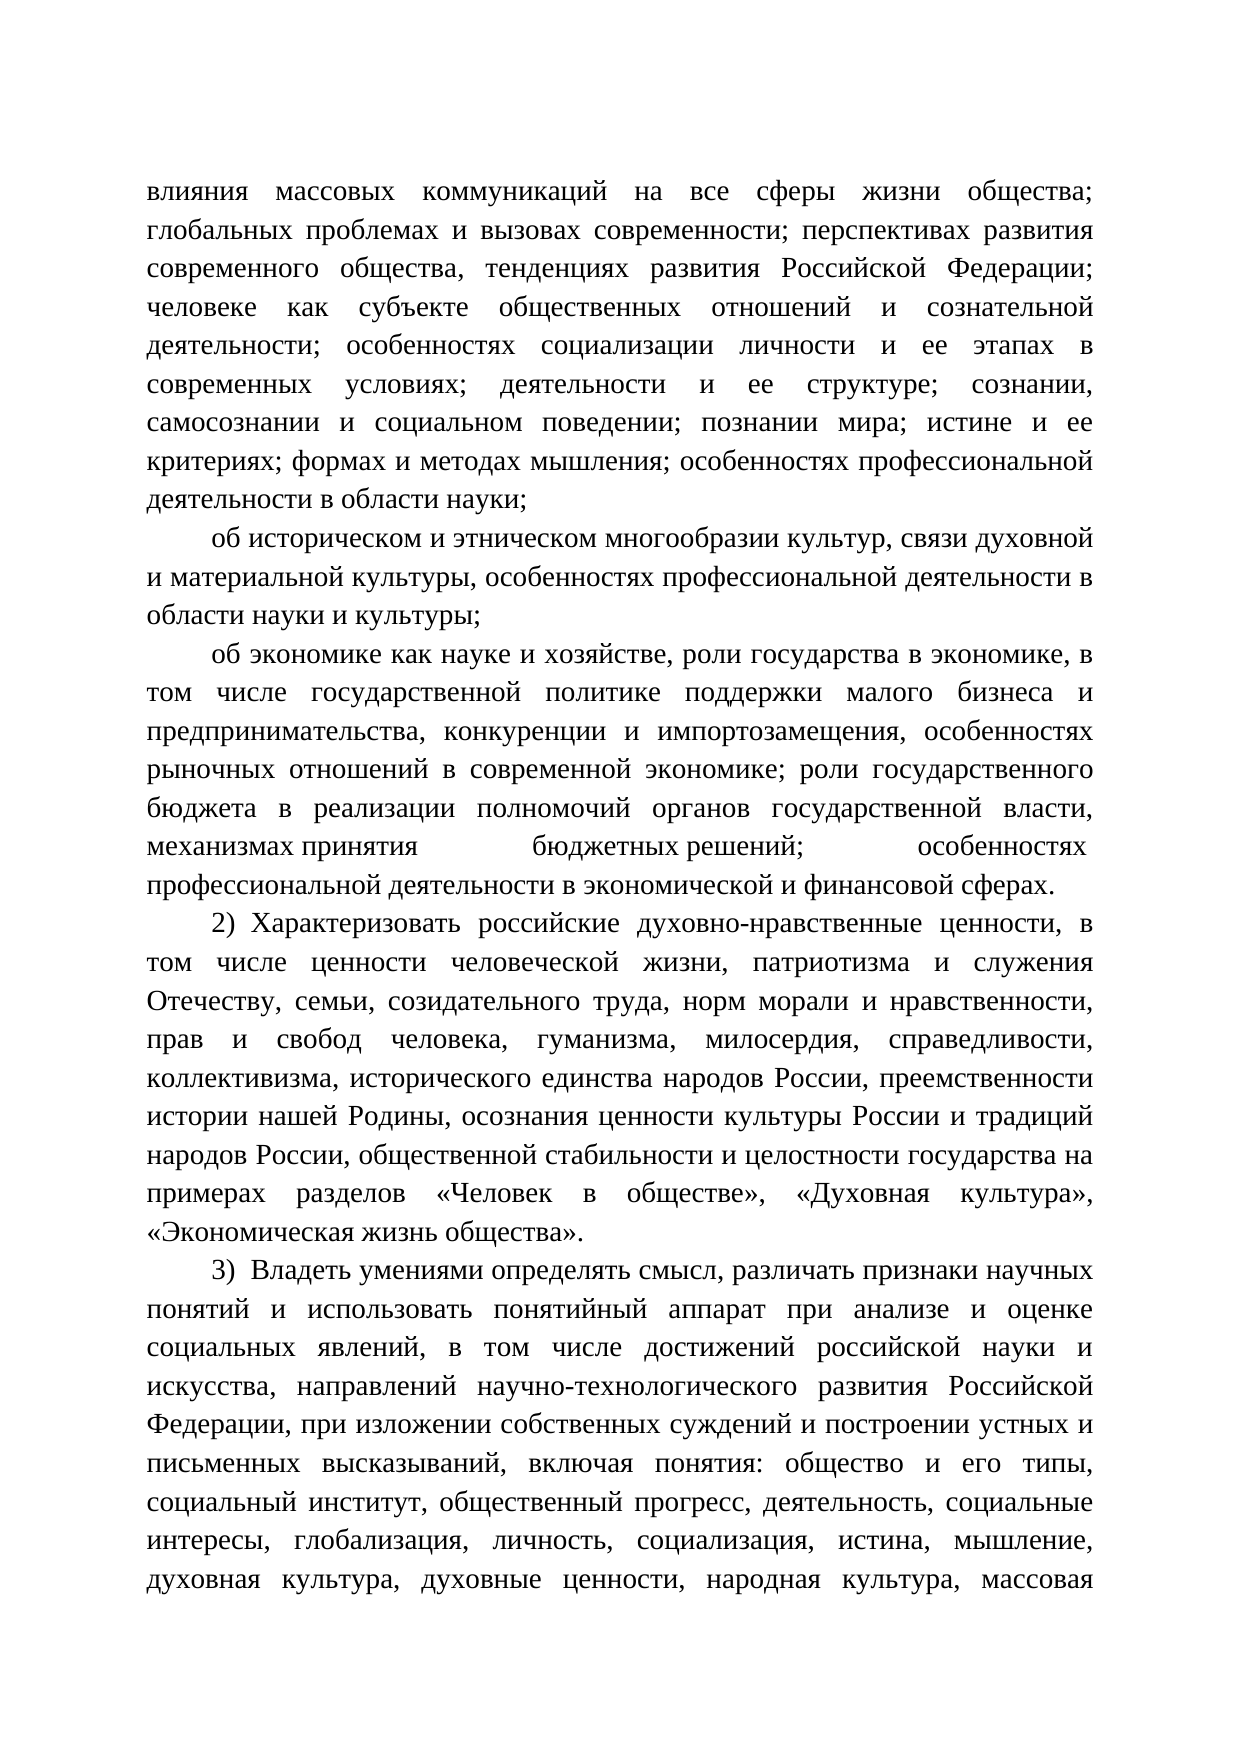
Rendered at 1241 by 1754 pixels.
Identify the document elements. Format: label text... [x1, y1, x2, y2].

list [146, 173, 1094, 515]
text профессиональной деятельности в экономической и финансовой сферах. [146, 867, 1094, 901]
text об экономике как науке и хозяйстве, роли государства в экономике, в том числе государственной политике поддержки малого бизнеса и предпринимательства, конкуренции и импортозамещения, особенностях рыночных отношений в современной экономике; роли государственного бюджета в реализации полномочий органов государственной власти, механизмах принятия бюджетных решений; особенностях [146, 636, 1094, 862]
list Характеризовать российские духовно-нравственные ценности, в том числе ценности человеческой жизни, патриотизма и служения Отечеству, семьи, созидательного труда, норм морали и нравственности, прав и свобод человека, гуманизма, милосердия, справедливости, коллективизма, исторического единства народов России, преемственности истории нашей Родины, осознания ценности культуры России и традиций народов России, общественной стабильности и целостности государства на примерах разделов «Человек в обществе», «Духовная культура», «Экономическая жизнь общества». [146, 906, 1094, 1247]
text об историческом и этническом многообразии культур, связи духовной и материальной культуры, особенностях профессиональной деятельности в области науки и культуры; [146, 520, 1094, 631]
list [146, 1252, 1094, 1594]
